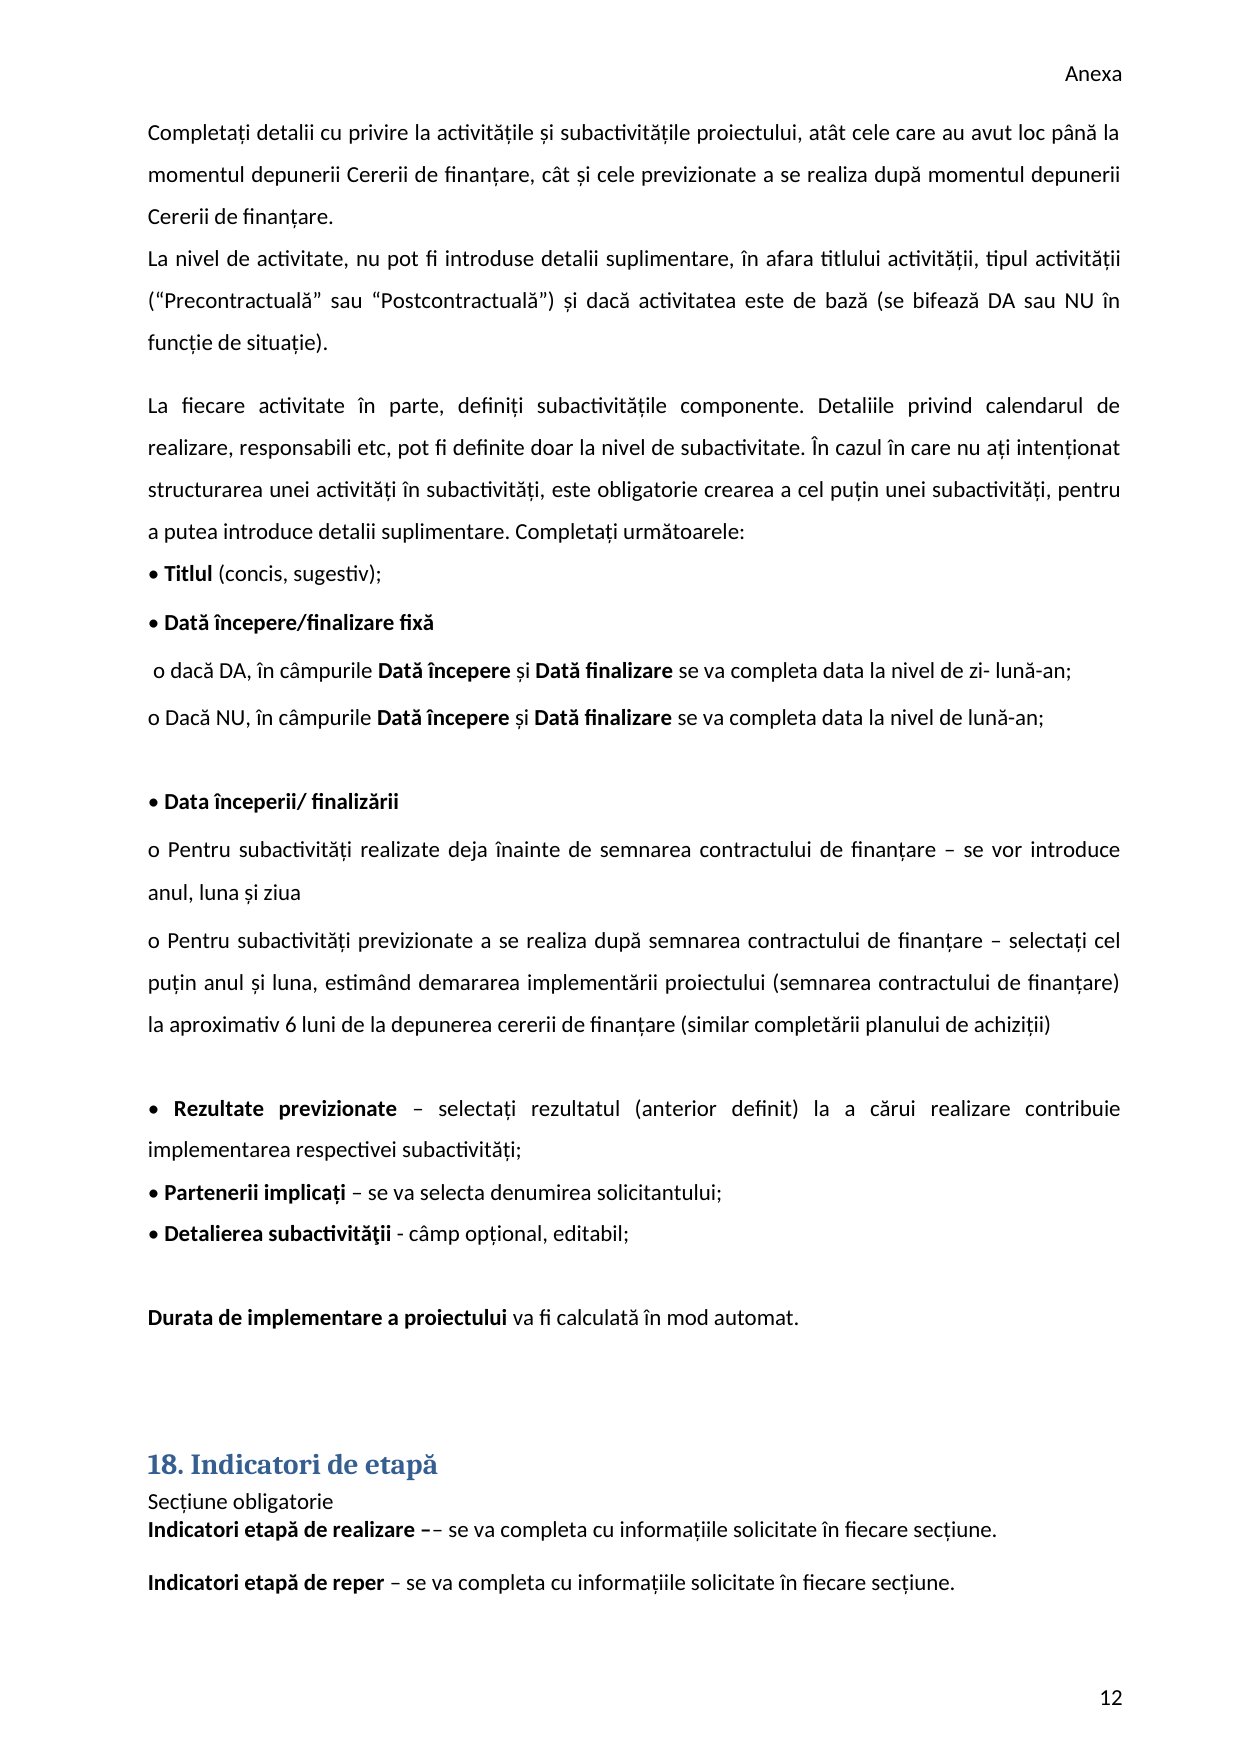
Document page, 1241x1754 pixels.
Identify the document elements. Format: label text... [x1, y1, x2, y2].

text La nivel de activitate, nu pot fi introduse detalii suplimentare, în afara titlului activității, tipul activității (“Precontractuală” sau “Postcontractuală”) și dacă activitatea este de bază (se bifează DA sau NU în funcție de situație). [148, 244, 1122, 356]
text • Data începerii/ finalizării [148, 787, 1122, 816]
text La fiecare activitate în parte, definiți subactivitățile componente. Detaliile privind calendarul de realizare, responsabili etc, pot fi definite doar la nivel de subactivitate. În cazul în care nu ați intenționat structurarea unei activități în subactivități, este obligatorie crearea a cel puțin unei subactivități, pentru a putea introduce detalii suplimentare. Completați următoarele: [148, 391, 1122, 545]
text Completați detalii cu privire la activitățile și subactivitățile proiectului, atât cele care au avut loc până la momentul depunerii Cererii de finanțare, cât și cele previzionate a se realiza după momentul depunerii Cererii de finanțare. [148, 118, 1122, 230]
text Durata de implementare a proiectului va fi calculată în mod automat. [148, 1303, 1122, 1332]
text • Titlul (concis, sugestiv); [148, 559, 1122, 587]
text o dacă DA, în câmpurile Dată începere și Dată finalizare se va completa data la nivel de zi- lună-an; [148, 656, 1122, 684]
text o Dacă NU, în câmpurile Dată începere și Dată finalizare se va completa data la nivel de lună-an; [148, 703, 1122, 732]
text • Partenerii implicați – se va selecta denumirea solicitantului; [148, 1178, 1122, 1206]
text o Pentru subactivități realizate deja înainte de semnarea contractului de finanțare – se vor introduce anul, luna și ziua [148, 836, 1122, 906]
subtitle 18. Indicatori de etapă [148, 1448, 1122, 1482]
text o Pentru subactivități previzionate a se realiza după semnarea contractului de finanțare – selectați cel puțin anul și luna, estimând demararea implementării proiectului (semnarea contractului de finanțare) la aproximativ 6 luni de la depunerea cererii de finanțare (similar completării planului de achiziții) [148, 926, 1122, 1038]
text Indicatori etapă de reper – se va completa cu informațiile solicitate în fiecare secțiune. [148, 1568, 1122, 1596]
text • Rezultate previzionate – selectați rezultatul (anterior definit) la a cărui realizare contribuie implementarea respectivei subactivități; [148, 1094, 1122, 1164]
text • Detalierea subactivităţii - câmp opțional, editabil; [148, 1219, 1122, 1248]
text Secțiune obligatorie [148, 1487, 1122, 1515]
text • Dată începere/finalizare fixă [148, 608, 1122, 636]
text Indicatori etapă de realizare –– se va completa cu informațiile solicitate în fiecare secțiune. [148, 1515, 1122, 1543]
